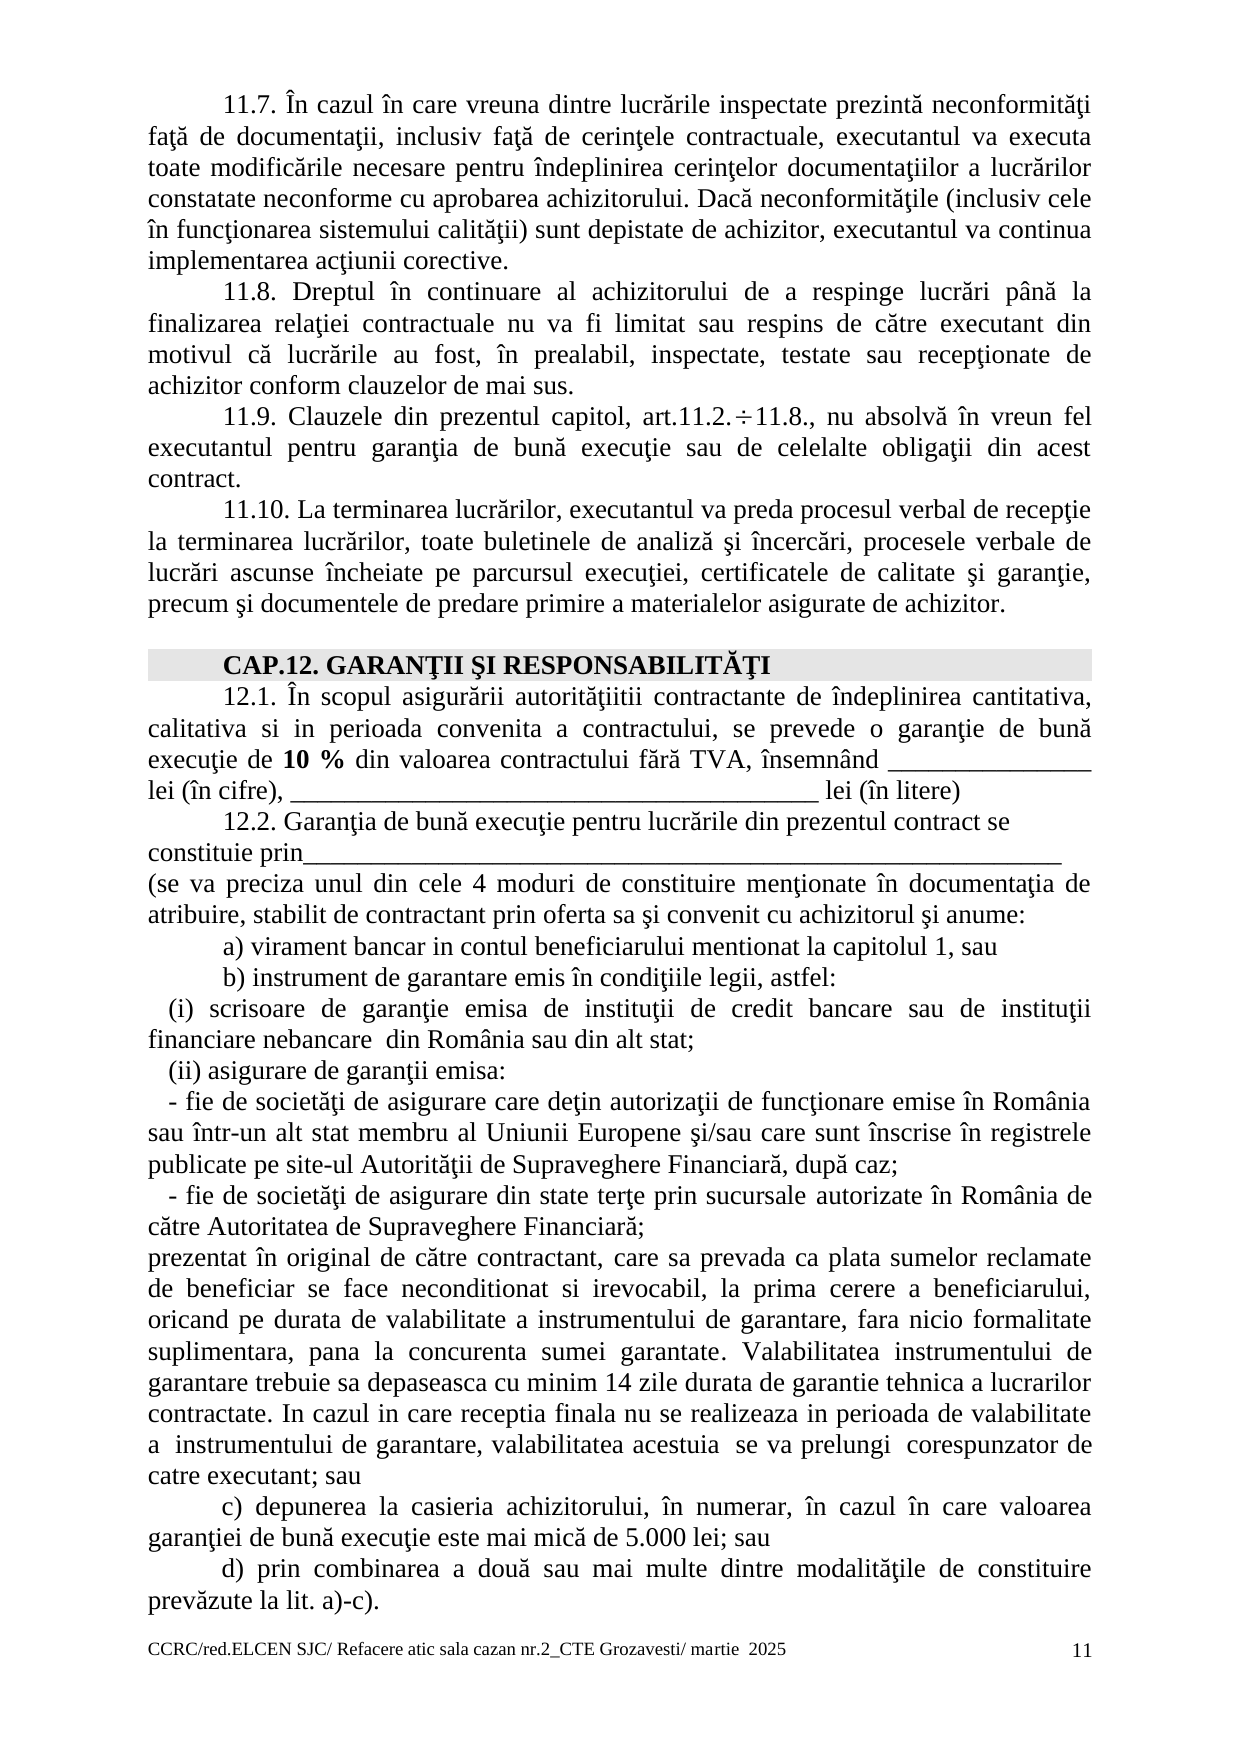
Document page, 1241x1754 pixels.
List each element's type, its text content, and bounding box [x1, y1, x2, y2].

text 11.9. Clauzele din prezentul capitol, art.11.2.11.8., nu absolvă în vreun fel executantul pentru garanţia de bună execuţie sau de celelalte obligaţii din acest contract. [148, 400, 1092, 494]
text 11.7. În cazul în care vreuna dintre lucrările inspectate prezintă neconformităţi faţă de documentaţii, inclusiv faţă de cerinţele contractuale, executantul va executa toate modificările necesare pentru îndeplinirea cerinţelor documentaţiilor a lucrărilor constatate neconforme cu aprobarea achizitorului. Dacă neconformităţile (inclusiv cele în funcţionarea sistemului calităţii) sunt depistate de achizitor, executantul va continua implementarea acţiunii corective. [148, 89, 1092, 276]
text b) instrument de garantare emis în condiţiile legii, astfel: [148, 961, 1092, 992]
text 11.8. Dreptul în continuare al achizitorului de a respinge lucrări până la finalizarea relaţiei contractuale nu va fi limitat sau respins de către executant din motivul că lucrările au fost, în prealabil, inspectate, testate sau recepţionate de achizitor conform clauzelor de mai sus. [148, 276, 1092, 400]
text (ii) asigurare de garanţii emisa: [148, 1054, 1092, 1085]
text (se va preciza unul din cele 4 moduri de constituire menţionate în documentaţia de atribuire, stabilit de contractant prin oferta sa şi convenit cu achizitorul şi anume: [148, 867, 1092, 930]
text 12.1. În scopul asigurării autorităţiitii contractante de îndeplinirea cantitativa, calitativa si in perioada convenita a contractului, se prevede o garanţie de bună execuţie de 10 % din valoarea contractului fără TVA, însemnând _______________ lei (în cifre), _______________________________________ lei (în litere) [148, 681, 1092, 805]
text 12.2. Garanţia de bună execuţie pentru lucrările din prezentul contract se constituie prin________________________________________________________ [148, 805, 1092, 867]
text 11.10. La terminarea lucrărilor, executantul va preda procesul verbal de recepţie la terminarea lucrărilor, toate buletinele de analiză şi încercări, procesele verbale de lucrări ascunse încheiate pe parcursul execuţiei, certificatele de calitate şi garanţie, precum şi documentele de predare primire a materialelor asigurate de achizitor. [148, 494, 1092, 618]
text - fie de societăţi de asigurare din state terţe prin sucursale autorizate în România de către Autoritatea de Supraveghere Financiară; [148, 1179, 1092, 1241]
text a) virament bancar in contul beneficiarului mentionat la capitolul 1, sau [148, 930, 1092, 961]
text CAP.12. GARANŢII ŞI RESPONSABILITĂŢI [148, 649, 1092, 681]
text (i) scrisoare de garanţie emisa de instituţii de credit bancare sau de instituţii financiare nebancare din România sau din alt stat; [148, 992, 1092, 1054]
text - fie de societăţi de asigurare care deţin autorizaţii de funcţionare emise în România sau într-un alt stat membru al Uniunii Europene şi/sau care sunt înscrise în registrele publicate pe site-ul Autorităţii de Supraveghere Financiară, după caz; [148, 1085, 1092, 1179]
text d) prin combinarea a două sau mai multe dintre modalităţile de constituire prevăzute la lit. a)-c). [148, 1553, 1092, 1615]
text prezentat în original de către contractant, care sa prevada ca plata sumelor reclamate de beneficiar se face neconditionat si irevocabil, la prima cerere a beneficiarului, oricand pe durata de valabilitate a instrumentului de garantare, fara nicio formalitate suplimentara, pana la concurenta sumei garantate. Valabilitatea instrumentului de garantare trebuie sa depaseasca cu minim 14 zile durata de garantie tehnica a lucrarilor contractate. In cazul in care receptia finala nu se realizeaza in perioada de valabilitate a instrumentului de garantare, valabilitatea acestuia se va prelungi corespunzator de catre executant; sau [148, 1241, 1092, 1490]
text c) depunerea la casieria achizitorului, în numerar, în cazul în care valoarea garanţiei de bună execuţie este mai mică de 5.000 lei; sau [148, 1490, 1092, 1553]
